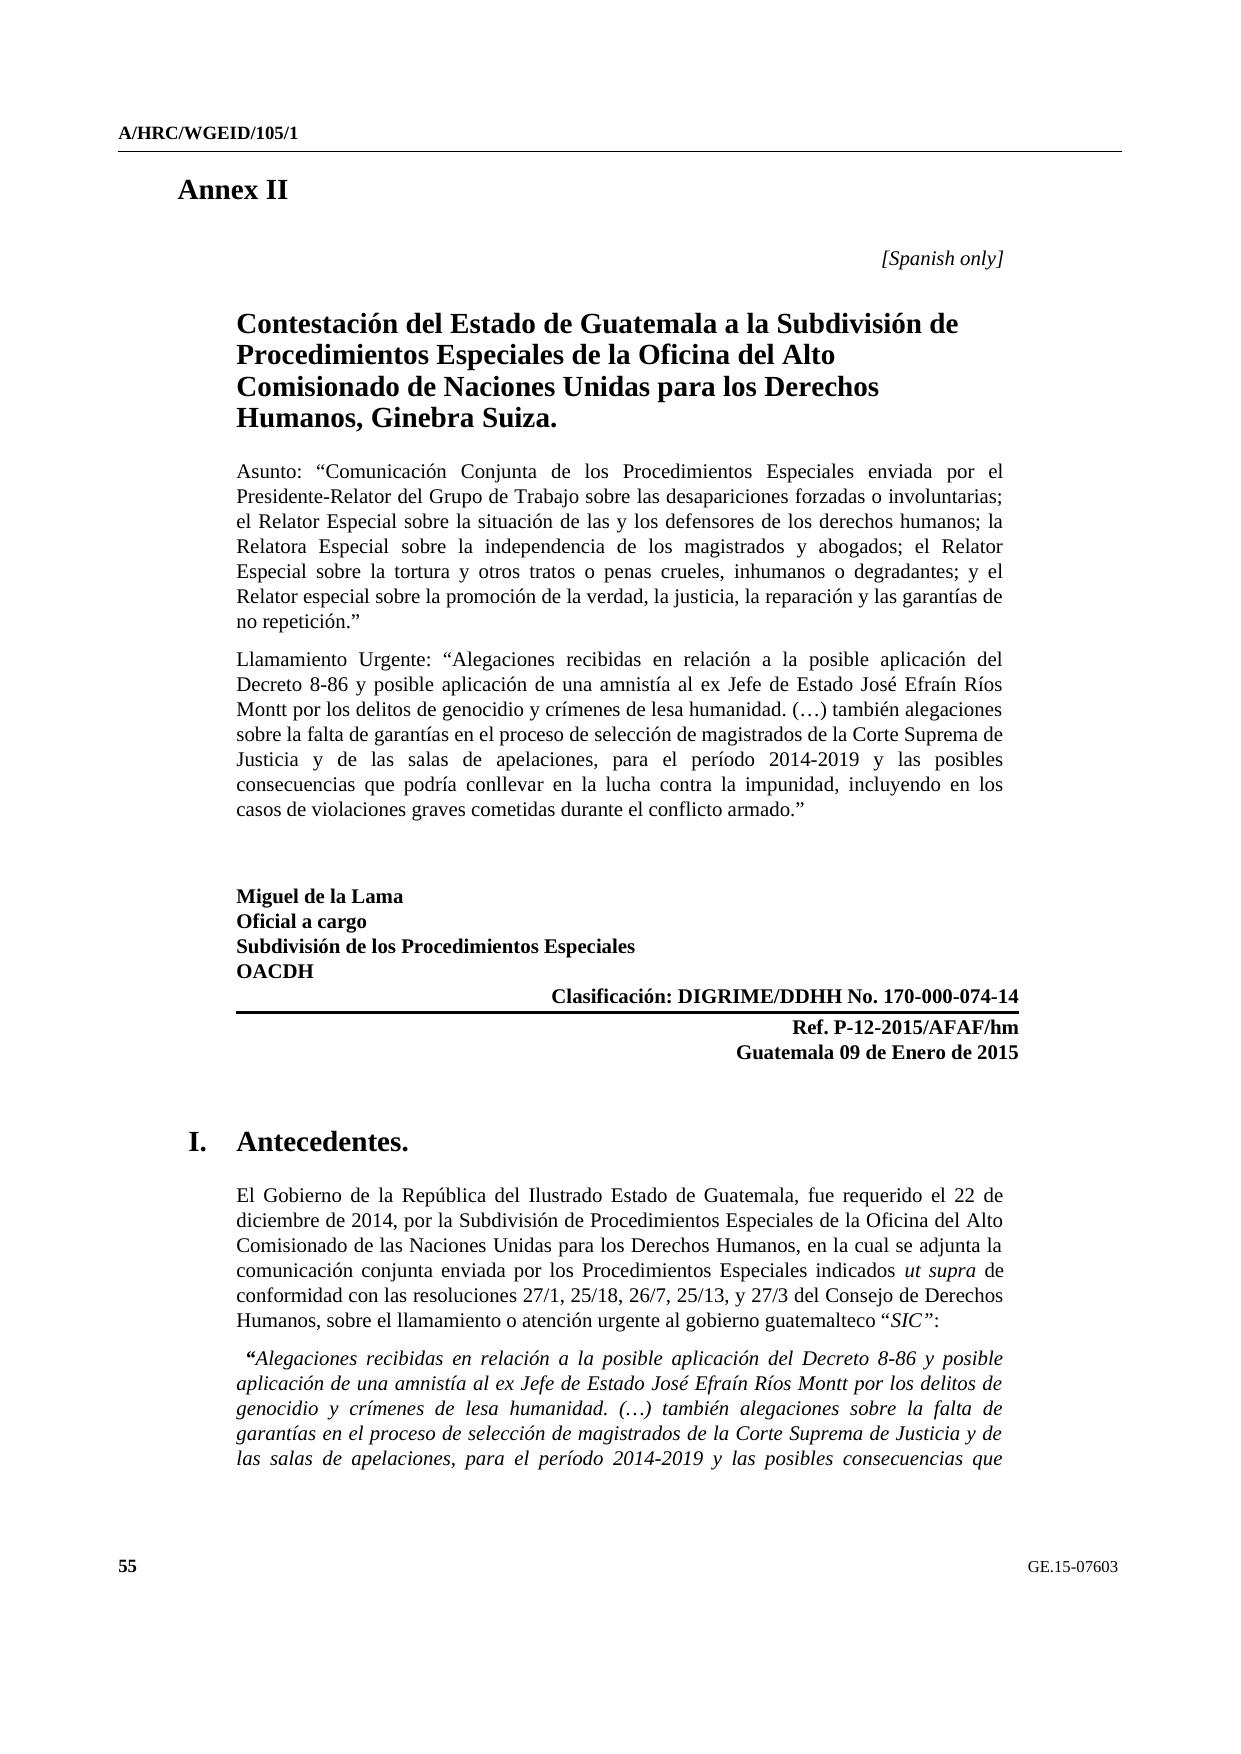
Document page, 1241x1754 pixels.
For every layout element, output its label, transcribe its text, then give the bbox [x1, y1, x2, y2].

text Subdivisión de los Procedimientos Especiales [236, 933, 1019, 958]
text Clasificación: DIGRIME/DDHH No. 170-000-074-14 [236, 983, 1019, 1011]
text OACDH [236, 958, 1019, 983]
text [236, 1345, 1004, 1470]
text Oficial a cargo [236, 908, 1019, 933]
text Guatemala 09 de Enero de 2015 [236, 1039, 1019, 1064]
text [Spanish only] [783, 243, 1004, 271]
text Llamamiento Urgente: “Alegaciones recibidas en relación a la posible aplicación del Decreto 8-86 y posible aplicación de una amnistía al ex Jefe de Estado José Efraín Ríos Montt por los delitos de genocidio y crímenes de lesa humanidad. (…) también alegaciones sobre la falta de garantías en el proceso de selección de magistrados de la Corte Suprema de Justicia y de las salas de apelaciones, para el período 2014-2019 y las posibles consecuencias que podría conllevar en la lucha contra la impunidad, incluyendo en los casos de violaciones graves cometidas durante el conflicto armado.” [236, 646, 1004, 821]
text Annex II [177, 177, 1004, 205]
text Miguel de la Lama [236, 883, 1019, 908]
text El Gobierno de la República del Ilustrado Estado de Guatemala, fue requerido el 22 de diciembre de 2014, por la Subdivisión de Procedimientos Especiales de la Oficina del Alto Comisionado de las Naciones Unidas para los Derechos Humanos, en la cual se adjunta la comunicación conjunta enviada por los Procedimientos Especiales indicados ut supra de conformidad con las resoluciones 27/1, 25/18, 26/7, 25/13, y 27/3 del Consejo de Derechos Humanos, sobre el llamamiento o atención urgente al gobierno guatemalteco “SIC”: [236, 1182, 1004, 1332]
text Asunto: “Comunicación Conjunta de los Procedimientos Especiales enviada por el Presidente-Relator del Grupo de Trabajo sobre las desapariciones forzadas o involuntarias; el Relator Especial sobre la situación de las y los defensores de los derechos humanos; la Relatora Especial sobre la independencia de los magistrados y abogados; el Relator Especial sobre la tortura y otros tratos o penas crueles, inhumanos o degradantes; y el Relator especial sobre la promoción de la verdad, la justicia, la reparación y las garantías de no repetición.” [236, 458, 1004, 633]
text Ref. P-12-2015/AFAF/hm [236, 1014, 1019, 1039]
text I. Antecedentes. [118, 1126, 1004, 1157]
text Contestación del Estado de Guatemala a la Subdivisión de Procedimientos Especiales de la Oficina del Alto Comisionado de Naciones Unidas para los Derechos Humanos, Ginebra Suiza. [118, 308, 1004, 433]
